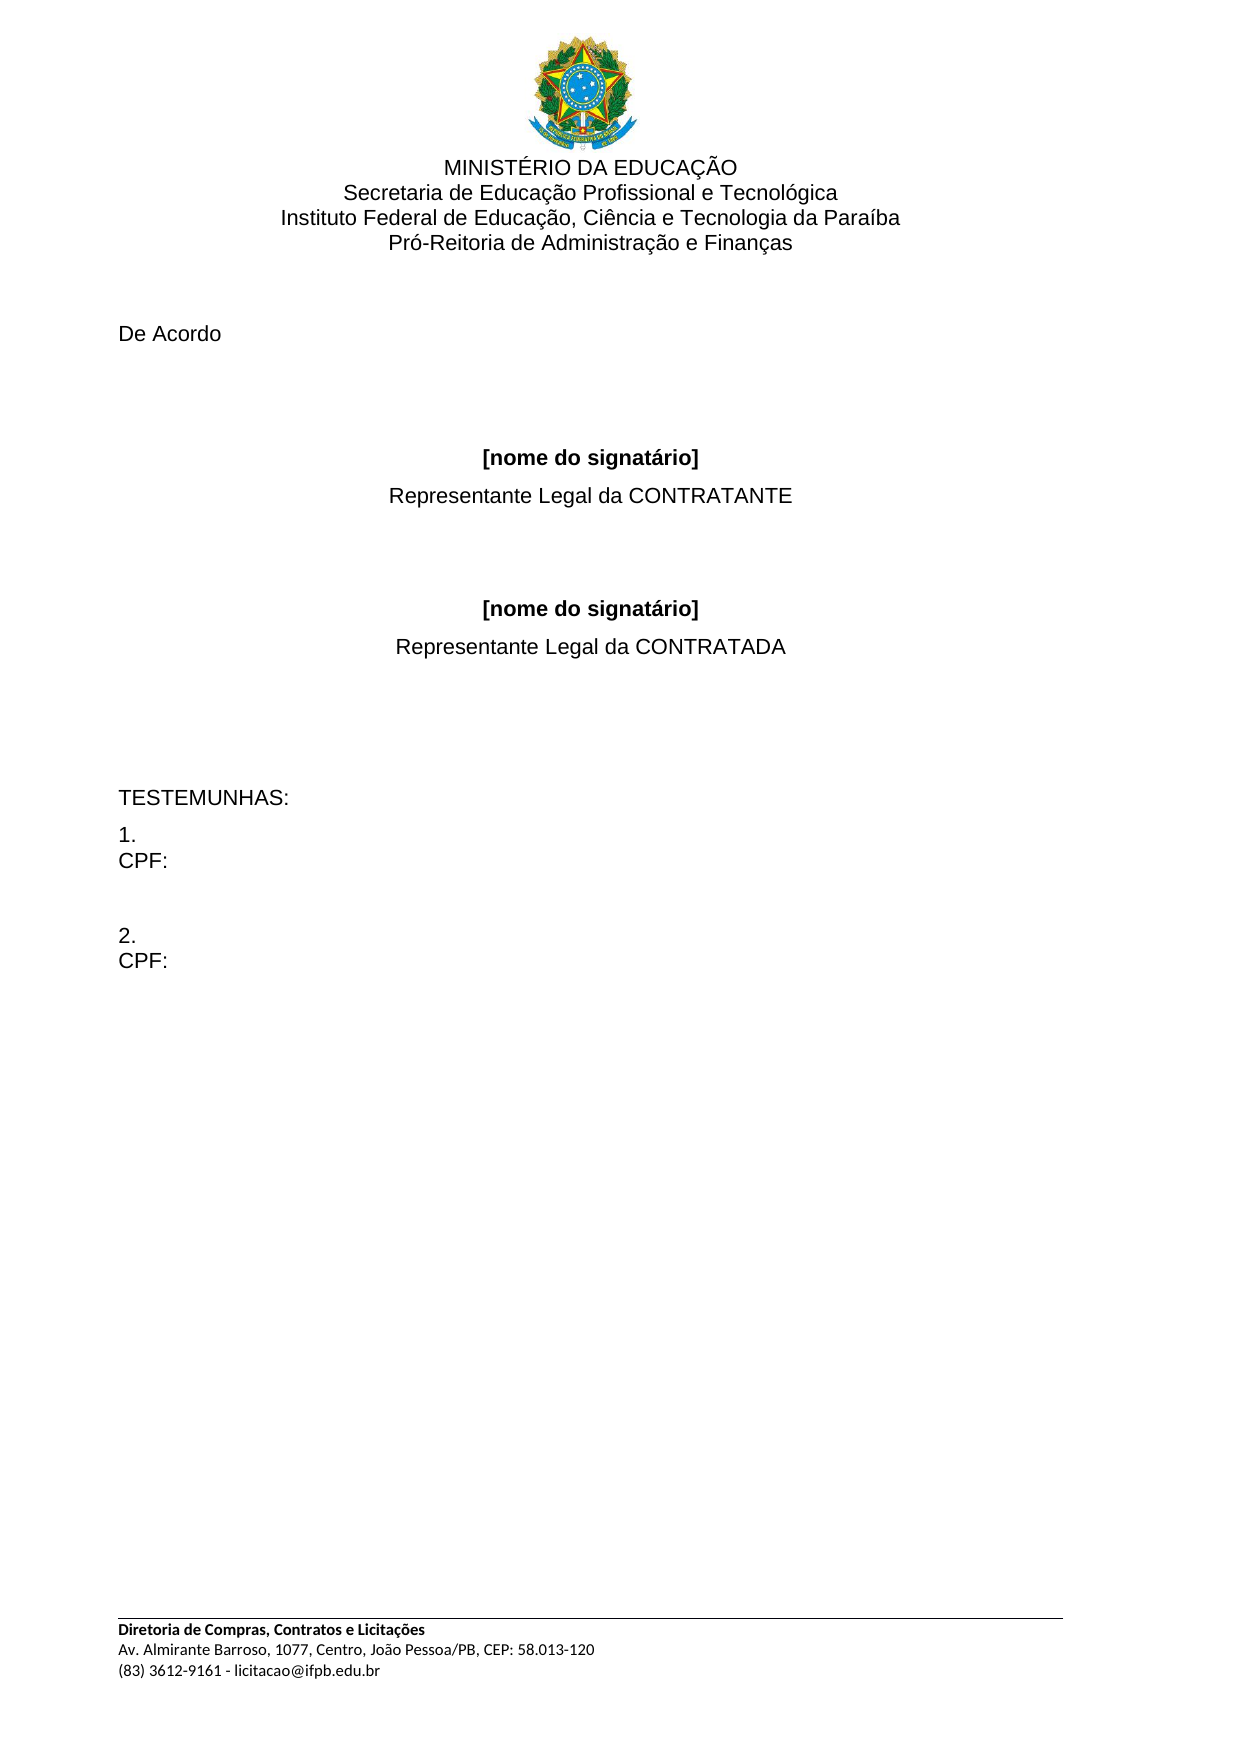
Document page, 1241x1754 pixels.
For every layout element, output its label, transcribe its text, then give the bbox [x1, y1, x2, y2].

text Representante Legal da CONTRATANTE [118, 483, 1063, 508]
text 2. [118, 923, 1063, 948]
text CPF: [118, 948, 1063, 974]
picture [524, 33, 640, 153]
text TESTEMUNHAS: [118, 785, 1063, 810]
text 1. [118, 822, 1063, 848]
text [nome do signatário] [118, 596, 1063, 621]
text De Acordo [118, 321, 1063, 346]
text [nome do signatário] [118, 445, 1063, 471]
text CPF: [118, 848, 1063, 873]
text Representante Legal da CONTRATADA [118, 634, 1063, 659]
